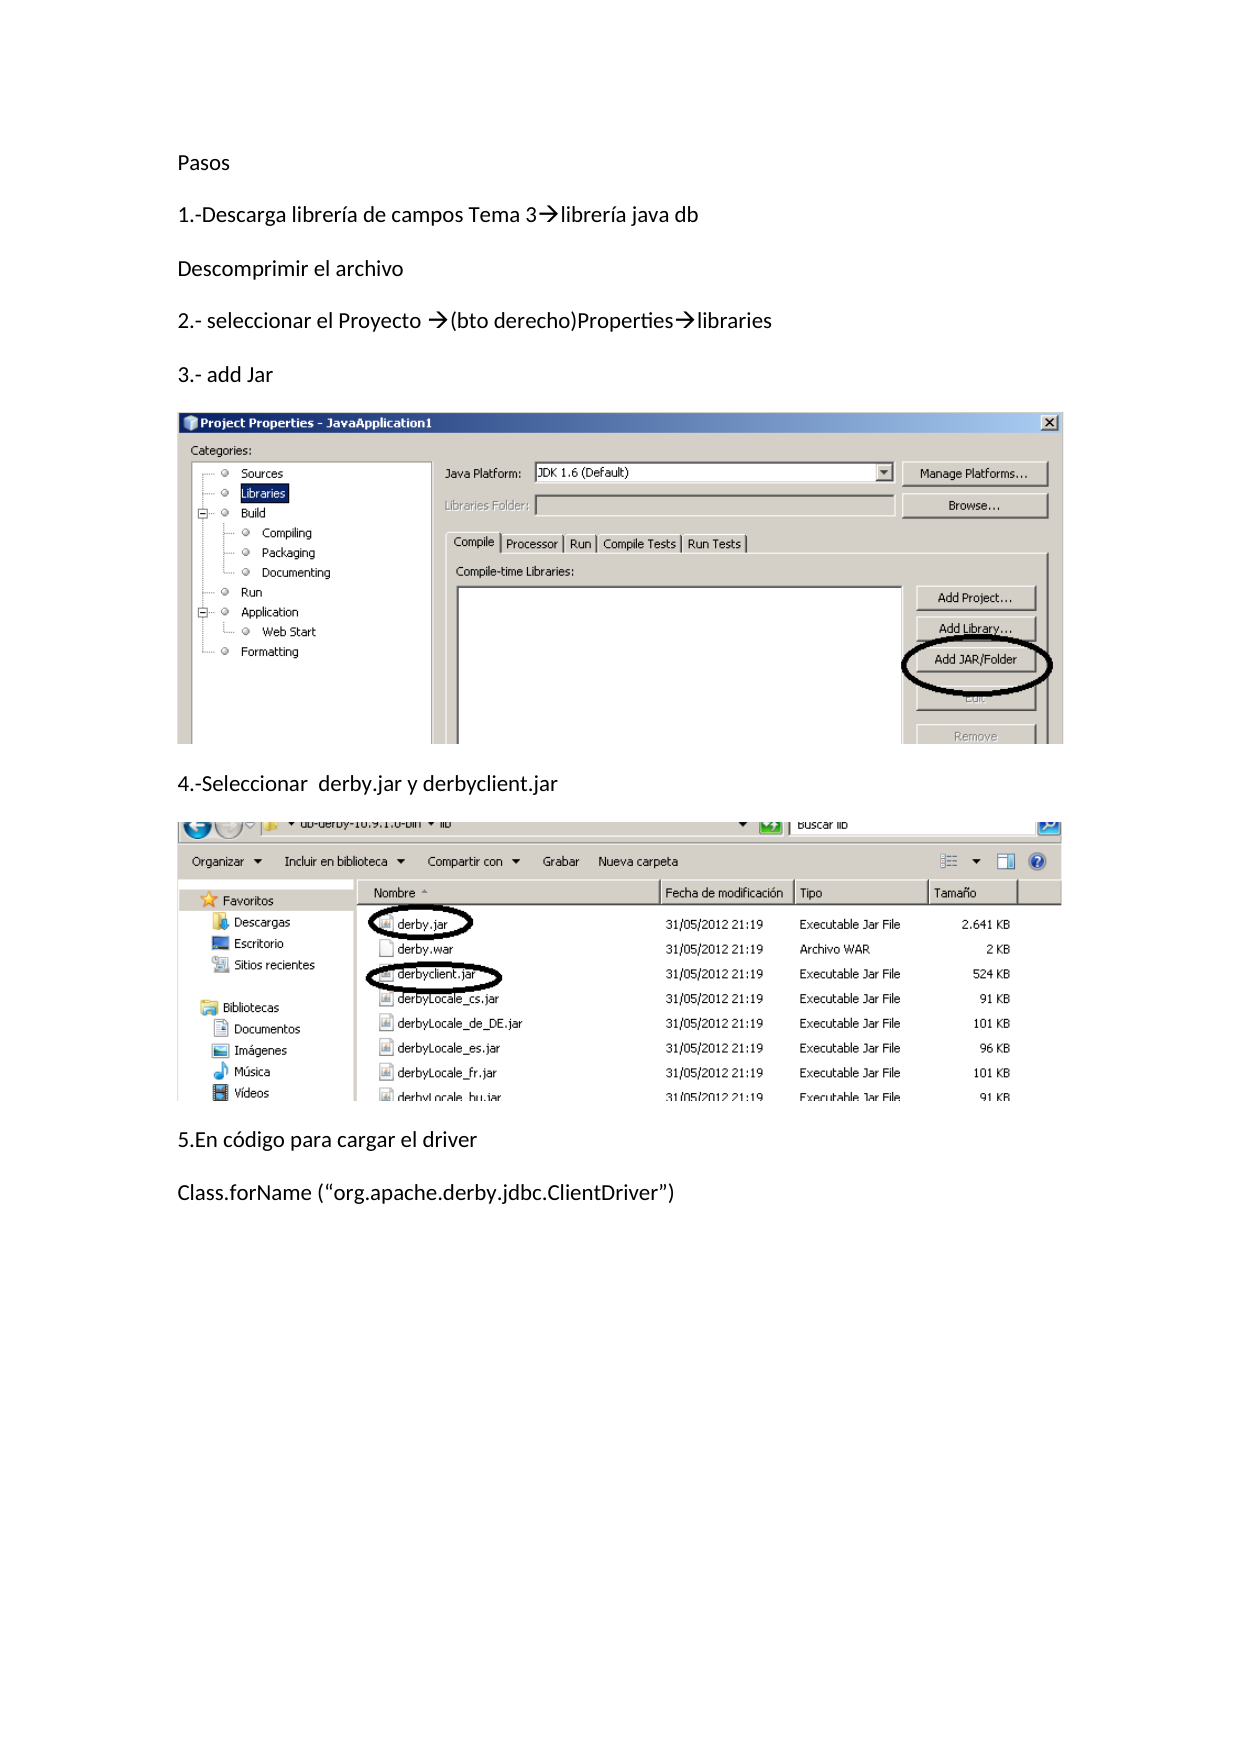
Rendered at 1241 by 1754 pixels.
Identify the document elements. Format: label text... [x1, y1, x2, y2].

text Pasos [177, 148, 1063, 176]
picture [177, 822, 1062, 1101]
text Descomprimir el archivo [177, 254, 1063, 282]
text 3.- add Jar [177, 360, 1063, 388]
text 4.-Seleccionar derby.jar y derbyclient.jar [177, 769, 1063, 797]
text Class.forName (“org.apache.derby.jdbc.ClientDriver”) [177, 1178, 1063, 1206]
text 2.- seleccionar el Proyecto (bto derecho)Propertieslibraries [177, 307, 1063, 335]
text 5.En código para cargar el driver [177, 1125, 1063, 1153]
text 1.-Descarga librería de campos Tema 3librería java db [177, 201, 1063, 229]
picture [177, 412, 1064, 744]
